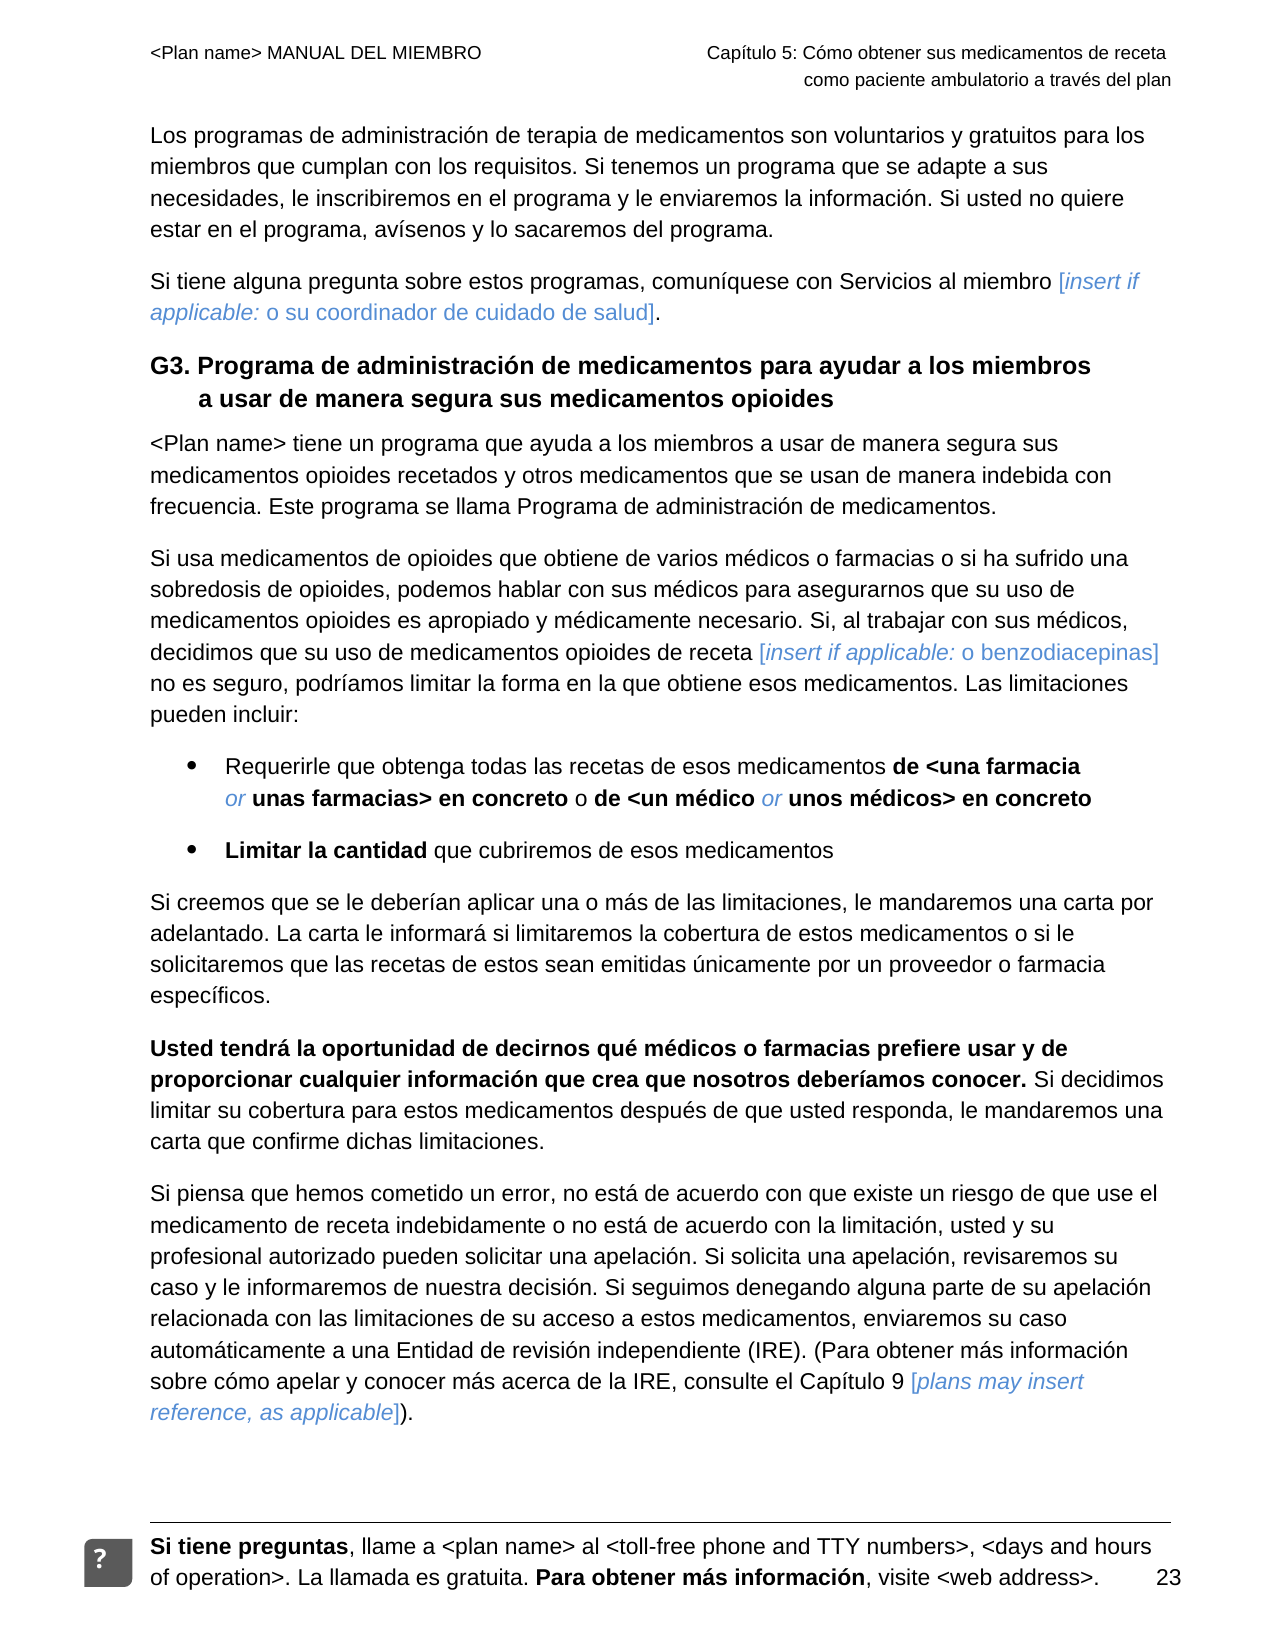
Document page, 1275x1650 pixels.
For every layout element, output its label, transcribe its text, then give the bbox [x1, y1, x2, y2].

text Si creemos que se le deberían aplicar una o más de las limitaciones, le mandaremos una carta por adelantado. La carta le informará si limitaremos la cobertura de estos medicamentos o si le solicitaremos que las recetas de estos sean emitidas únicamente por un proveedor o farmacia específicos. [150, 885, 1171, 1010]
list Si tiene alguna pregunta sobre estos programas, comuníquese con Servicios al miembro [insert if applicable: o su coordinador de cuidado de salud]. [150, 264, 1171, 327]
text Si piensa que hemos cometido un error, no está de acuerdo con que existe un riesgo de que use el medicamento de receta indebidamente o no está de acuerdo con la limitación, usted y su profesional autorizado pueden solicitar una apelación. Si solicita una apelación, revisaremos su caso y le informaremos de nuestra decisión. Si seguimos denegando alguna parte de su apelación relacionada con las limitaciones de su acceso a estos medicamentos, enviaremos su caso automáticamente a una Entidad de revisión independiente (IRE). (Para obtener más información sobre cómo apelar y conocer más acerca de la IRE, consulte el Capítulo 9 [plans may insert reference, as applicable]). [150, 1177, 1171, 1427]
text Los programas de administración de terapia de medicamentos son voluntarios y gratuitos para los miembros que cumplan con los requisitos. Si tenemos un programa que se adapte a sus necesidades, le inscribiremos en el programa y le enviaremos la información. Si usted no quiere estar en el programa, avísenos y lo sacaremos del programa. [150, 118, 1171, 243]
text Si usa medicamentos de opioides que obtiene de varios médicos o farmacias o si ha sufrido una sobredosis de opioides, podemos hablar con sus médicos para asegurarnos que su uso de medicamentos opioides es apropiado y médicamente necesario. Si, al trabajar con sus médicos, decidimos que su uso de medicamentos opioides de receta [insert if applicable: o benzodiacepinas] no es seguro, podríamos limitar la forma en la que obtiene esos medicamentos. Las limitaciones pueden incluir: [150, 541, 1171, 729]
subtitle G3. Programa de administración de medicamentos para ayudar a los miembros a usar de manera segura sus medicamentos opioides [150, 348, 1096, 414]
text Usted tendrá la oportunidad de decirnos qué médicos o farmacias prefiere usar y de proporcionar cualquier información que crea que nosotros deberíamos conocer. Si decidimos limitar su cobertura para estos medicamentos después de que usted responda, le mandaremos una carta que confirme dichas limitaciones. [150, 1031, 1171, 1156]
text <Plan name> tiene un programa que ayuda a los miembros a usar de manera segura sus medicamentos opioides recetados y otros medicamentos que se usan de manera indebida con frecuencia. Este programa se llama Programa de administración de medicamentos. [150, 427, 1171, 521]
list Limitar la cantidad que cubriremos de esos medicamentos [187, 833, 1096, 864]
list Requerirle que obtenga todas las recetas de esos medicamentos de <una farmacia or unas farmacias> en concreto o de <un médico or unos médicos> en concreto [187, 750, 1096, 812]
